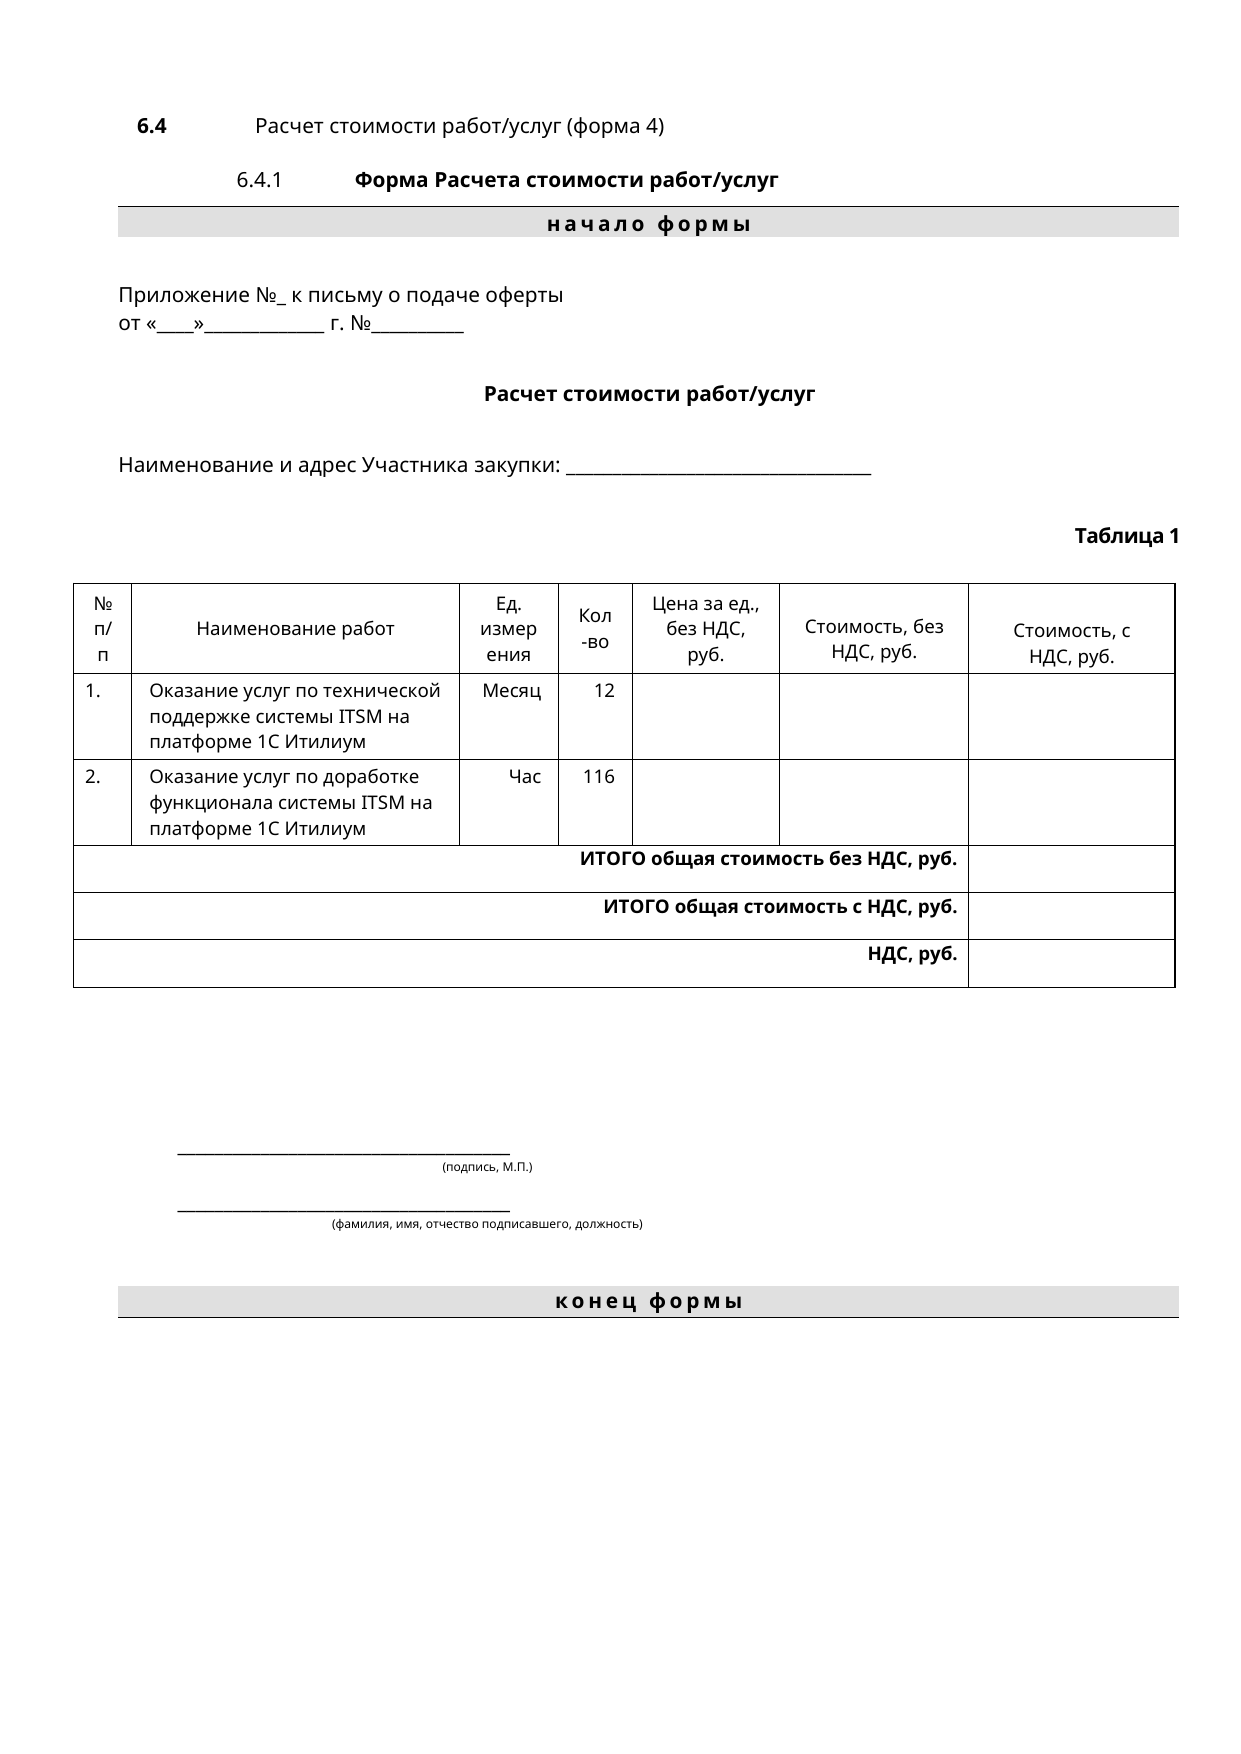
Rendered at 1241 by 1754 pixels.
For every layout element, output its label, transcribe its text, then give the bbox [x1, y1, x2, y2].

text Расчет стоимости работ/услуг [118, 379, 1181, 408]
table_cell 116 [559, 760, 632, 844]
table_cell [780, 674, 968, 758]
table_cell НДС, руб. [74, 940, 968, 987]
text ____________________________________ [118, 1187, 1181, 1215]
table_cell [633, 760, 779, 844]
table_cell [969, 846, 1174, 892]
table_cell ИТОГО общая стоимость без НДС, руб. [74, 846, 968, 892]
table_cell 12 [559, 674, 632, 758]
table_cell [780, 760, 968, 844]
table_header № п/п [74, 584, 131, 673]
text Таблица 1 [118, 521, 1181, 550]
table_cell ИТОГО общая стоимость с НДС, руб. [74, 893, 968, 939]
table_cell [633, 674, 779, 758]
table_header Стоимость, без НДС, руб. [780, 584, 968, 673]
table_header Ед. измерения [460, 584, 558, 673]
table_cell [74, 674, 131, 758]
table_cell [969, 940, 1174, 987]
table_cell Оказание услуг по технической поддержке системы ITSM на платформе 1С Итилиум [132, 674, 459, 758]
table_cell Оказание услуг по доработке функционала системы ITSM на платформе 1С Итилиум [132, 760, 459, 844]
table_cell [969, 674, 1174, 758]
subtitle Расчет стоимости работ/услуг (форма 4) [137, 111, 1181, 140]
text Наименование и адрес Участника закупки: _________________________________ [118, 450, 1181, 479]
table_header Цена за ед., без НДС, руб. [633, 584, 779, 673]
table_cell [969, 893, 1174, 939]
list Форма Расчета стоимости работ/услуг [236, 165, 1181, 193]
table_cell Час [460, 760, 558, 844]
text (подпись, М.П.) [118, 1158, 797, 1187]
table_cell Месяц [460, 674, 558, 758]
table_header Наименование работ [132, 584, 459, 673]
text ____________________________________ [118, 1130, 1181, 1158]
table_header Кол-во [559, 584, 632, 673]
text (фамилия, имя, отчество подписавшего, должность) [118, 1215, 797, 1244]
table_cell [969, 760, 1174, 844]
table_header Стоимость, с НДС, руб. [969, 584, 1174, 673]
text Приложение №_ к письму о подаче оферты от «____»_____________ г. №__________ [118, 280, 1181, 337]
text конец формы [118, 1286, 1179, 1317]
table_cell [74, 760, 131, 844]
text начало формы [118, 207, 1179, 237]
